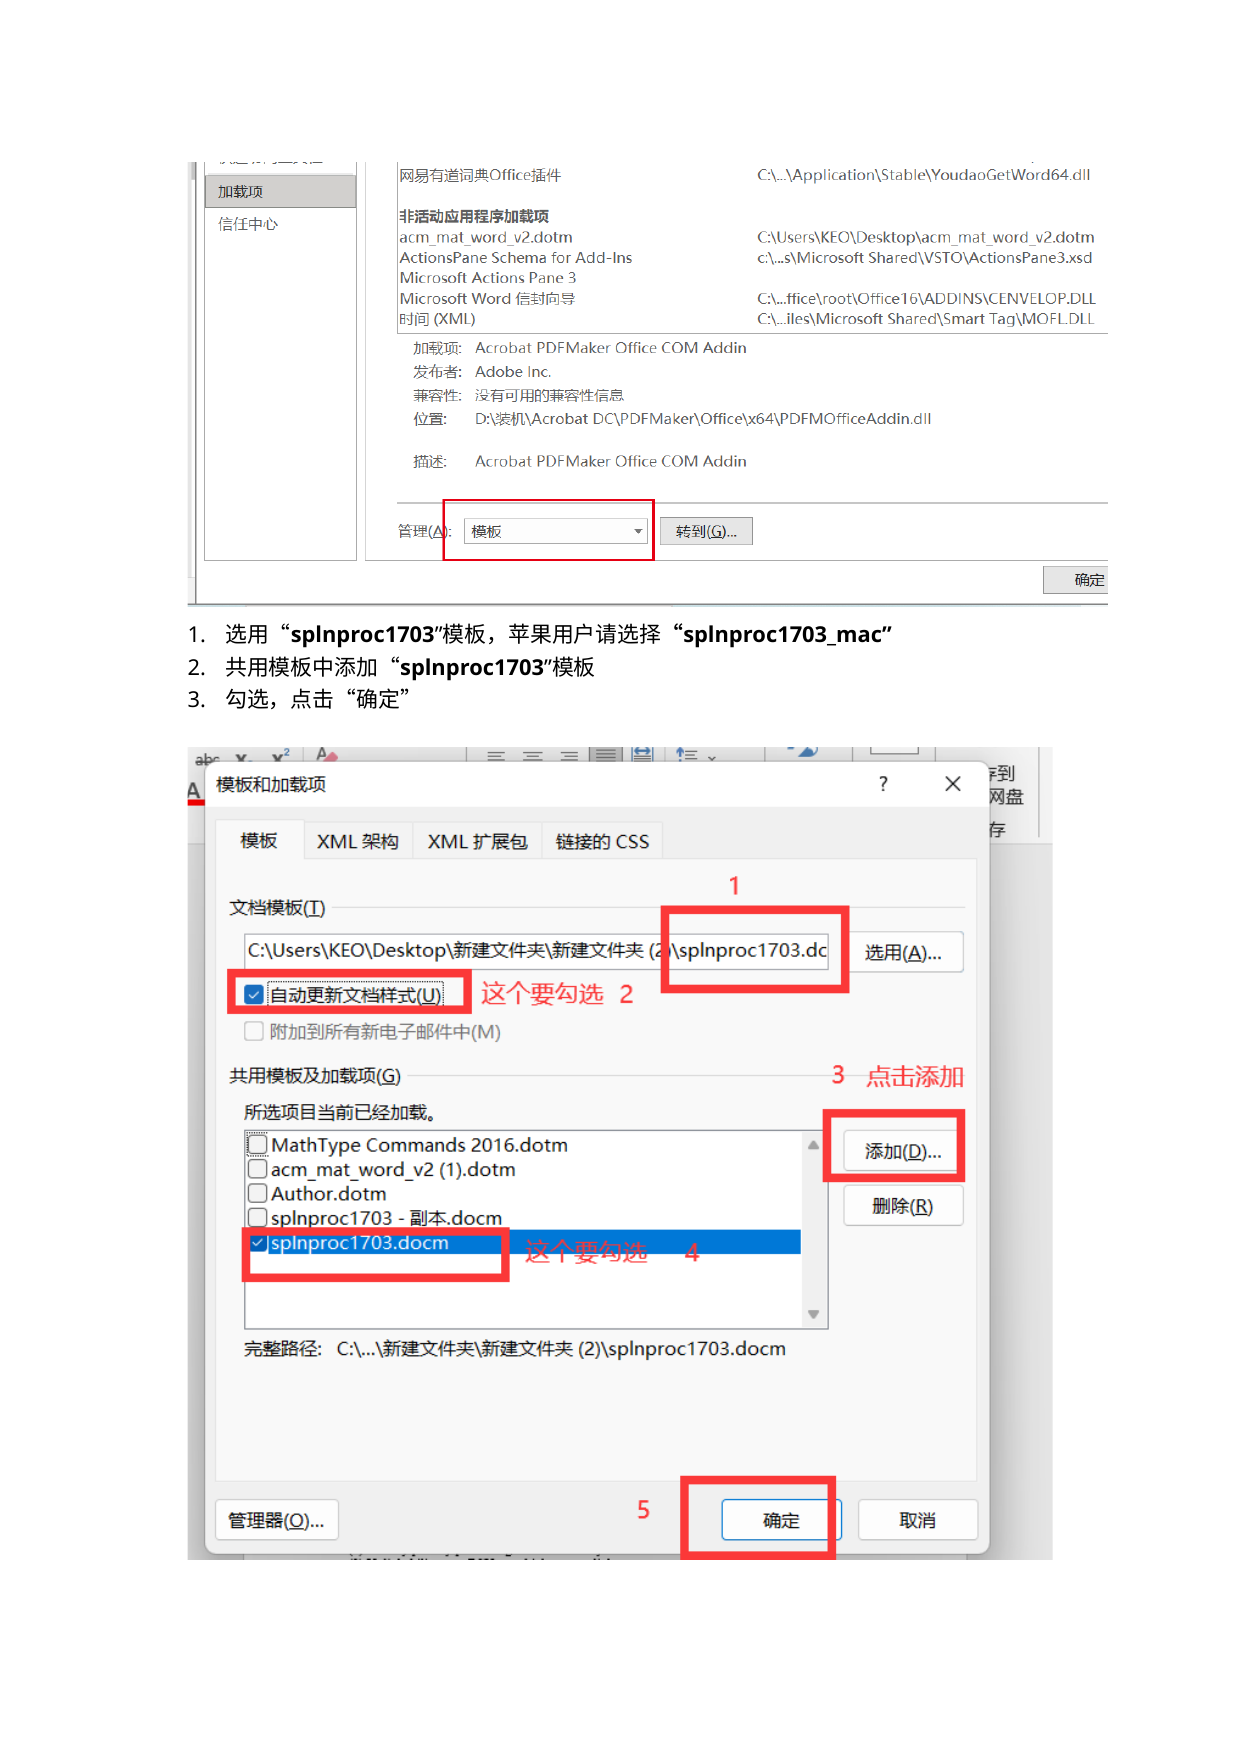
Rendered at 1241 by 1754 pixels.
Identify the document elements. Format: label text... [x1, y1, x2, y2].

list 共用模板中添加“splnproc1703”模板 [187, 649, 1053, 682]
list 选用“splnproc1703”模板，苹果用户请选择“splnproc1703_mac” [187, 617, 1053, 649]
picture [187, 747, 1053, 1560]
list 勾选，点击“确定” [187, 682, 1053, 714]
picture [187, 162, 1108, 607]
